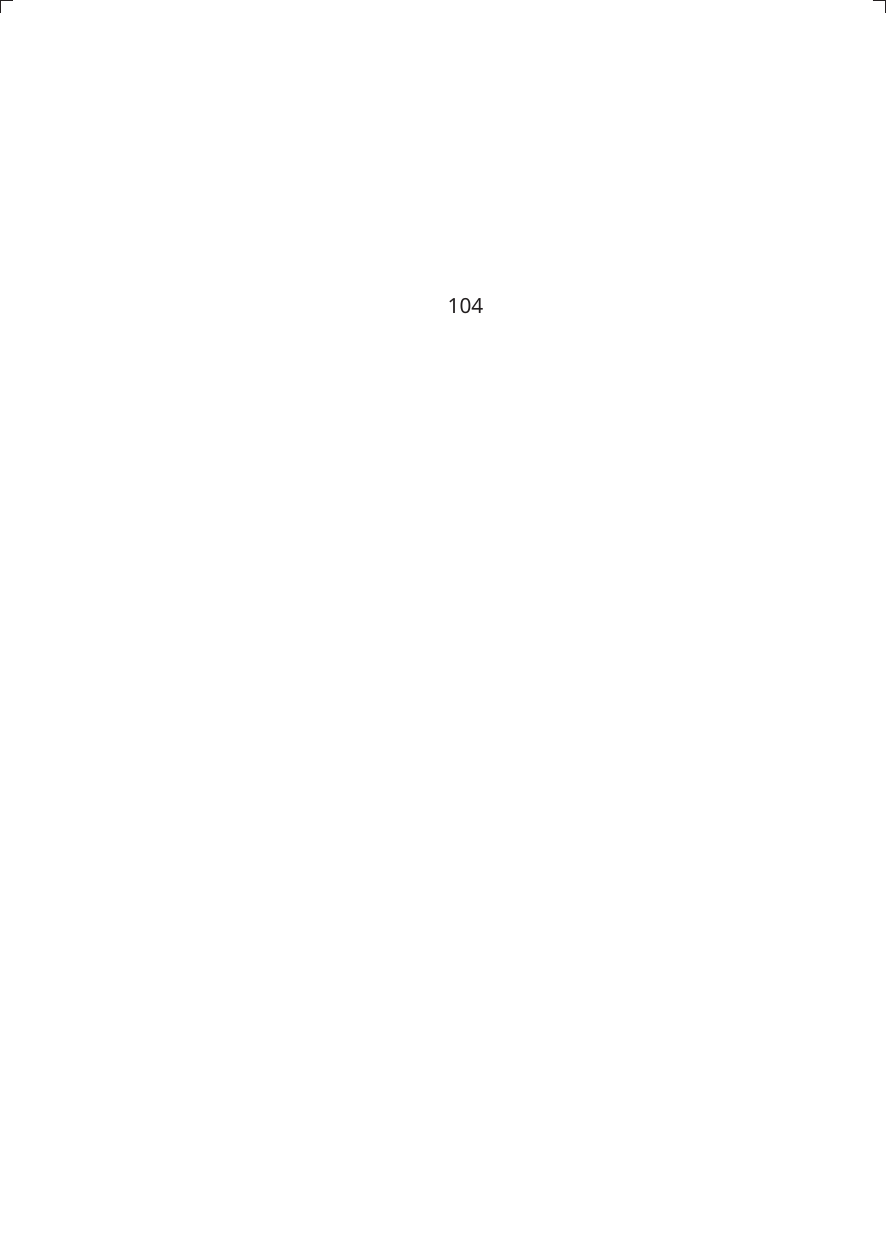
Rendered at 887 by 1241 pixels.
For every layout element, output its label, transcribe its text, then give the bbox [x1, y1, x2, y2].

text 104 [124, 292, 807, 320]
